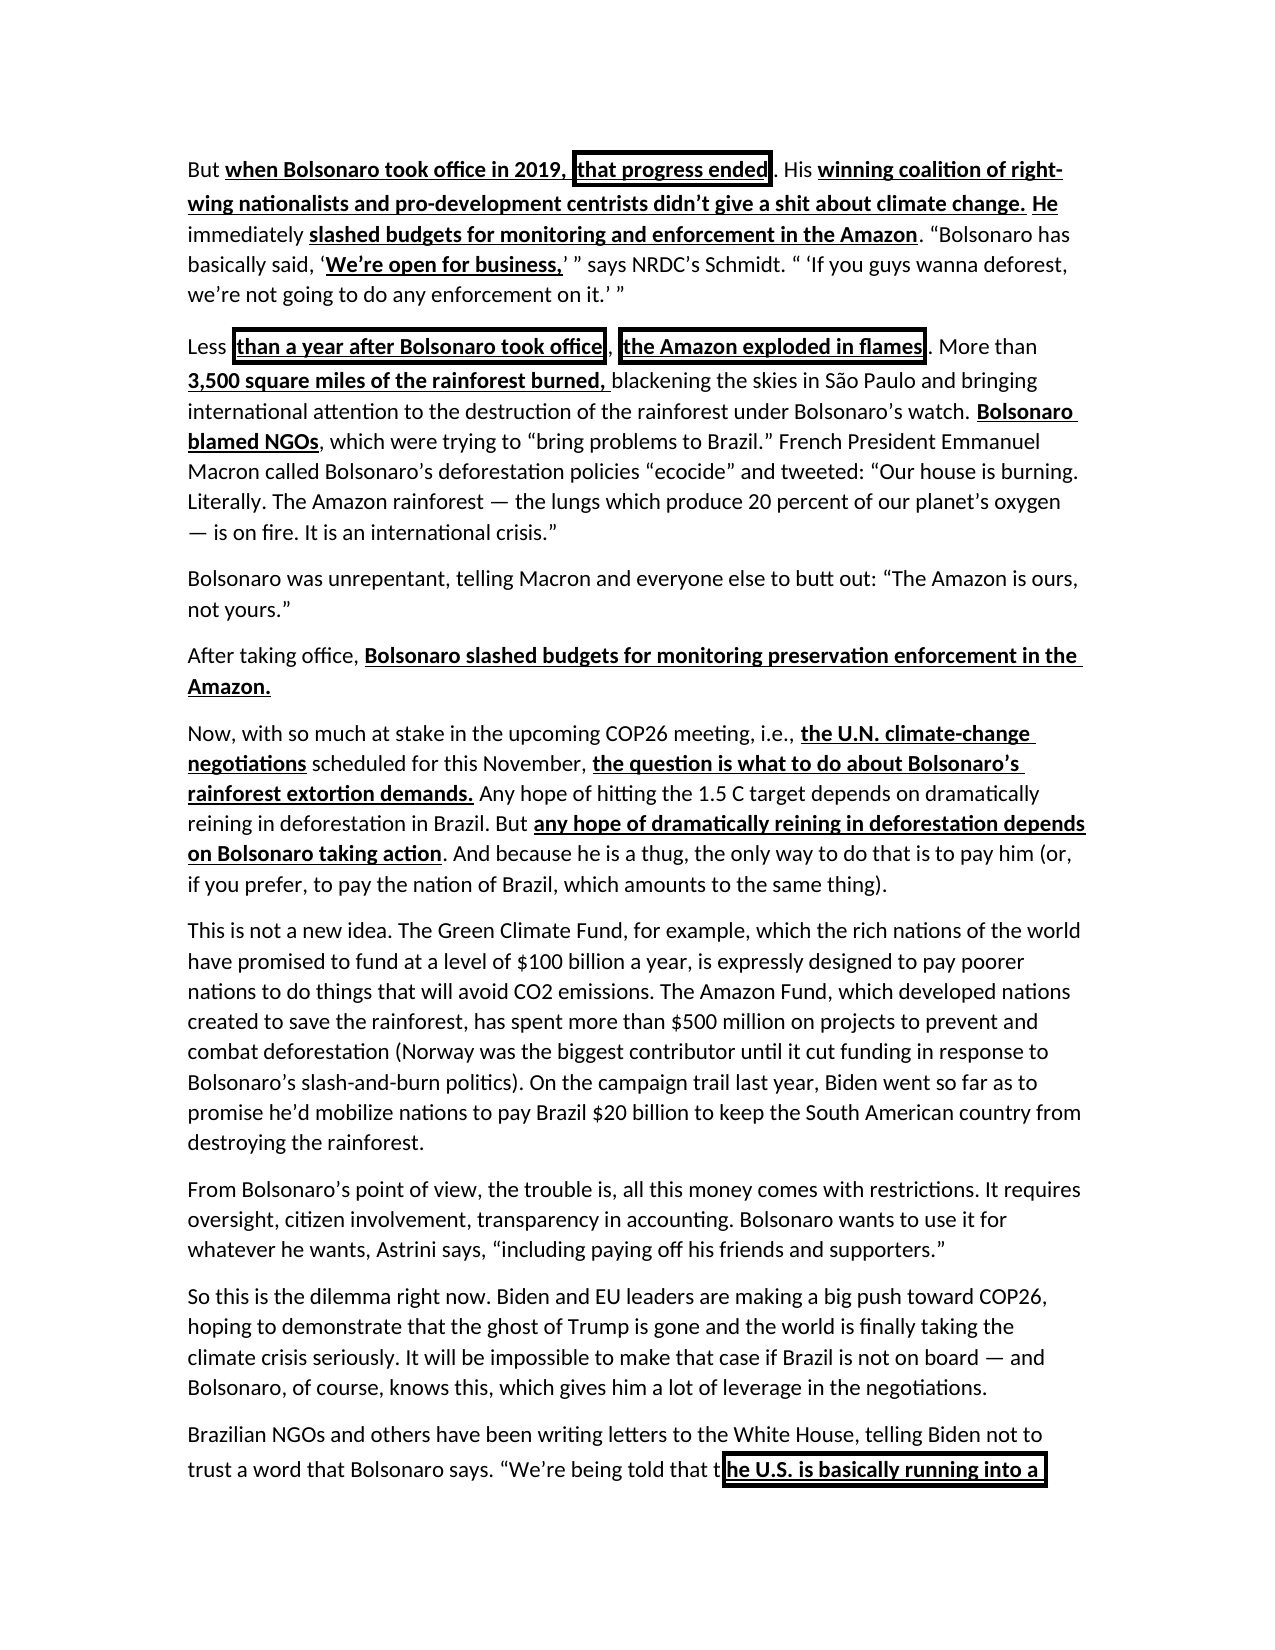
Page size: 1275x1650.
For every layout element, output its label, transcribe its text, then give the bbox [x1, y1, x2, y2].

text Bolsonaro was unrepentant, telling Macron and everyone else to butt out: “The Amazon is ours, not yours.” [187, 564, 1087, 623]
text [187, 1420, 1087, 1488]
text From Bolsonaro’s point of view, the trouble is, all this money comes with restrictions. It requires oversight, citizen involvement, transparency in accounting. Bolsonaro wants to use it for whatever he wants, Astrini says, “including paying off his friends and supporters.” [187, 1175, 1087, 1263]
text Now, with so much at stake in the upcoming COP26 meeting, i.e., the U.N. climate-change negotiations scheduled for this November, the question is what to do about Bolsonaro’s rainforest extortion demands. Any hope of hitting the 1.5 C target depends on dramatically reining in deforestation in Brazil. But any hope of dramatically reining in deforestation depends on Bolsonaro taking action. And because he is a thug, the only way to do that is to pay him (or, if you prefer, to pay the nation of Brazil, which amounts to the same thing). [187, 719, 1087, 898]
text So this is the dilemma right now. Biden and EU leaders are making a big push toward COP26, hoping to demonstrate that the ghost of Trump is gone and the world is finally taking the climate crisis seriously. It will be impossible to make that case if Brazil is not on board — and Bolsonaro, of course, knows this, which gives him a lot of leverage in the negotiations. [187, 1282, 1087, 1401]
text But when Bolsonaro took office in 2019, that progress ended. His winning coalition of right-wing nationalists and pro-development centrists didn’t give a shit about climate change. He immediately slashed budgets for monitoring and enforcement in the Amazon. “Bolsonaro has basically said, ‘We’re open for business,’ ” says NRDC’s Schmidt. “ ‘If you guys wanna deforest, we’re not going to do any enforcement on it.’ ” [187, 150, 1087, 308]
text This is not a new idea. The Green Climate Fund, for example, which the rich nations of the world have promised to fund at a level of $100 billion a year, is expressly designed to pay poorer nations to do things that will avoid CO2 emissions. The Amazon Fund, which developed nations created to save the rainforest, has spent more than $500 million on projects to prevent and combat deforestation (Norway was the biggest contributor until it cut funding in response to Bolsonaro’s slash-and-burn politics). On the campaign trail last year, Biden went so far as to promise he’d mobilize nations to pay Brazil $20 billion to keep the South American country from destroying the rainforest. [187, 917, 1087, 1156]
text Less than a year after Bolsonaro took office, the Amazon exploded in flames. More than 3,500 square miles of the rainforest burned, blackening the skies in São Paulo and bringing international attention to the destruction of the rainforest under Bolsonaro’s watch. Bolsonaro blamed NGOs, which were trying to “bring problems to Brazil.” French President Emmanuel Macron called Bolsonaro’s deforestation policies “ecocide” and tweeted: “Our house is burning. Literally. The Amazon rainforest — the lungs which produce 20 percent of our planet’s oxygen — is on fire. It is an international crisis.” [187, 327, 1087, 546]
text After taking office, Bolsonaro slashed budgets for monitoring preservation enforcement in the Amazon. [187, 642, 1087, 700]
